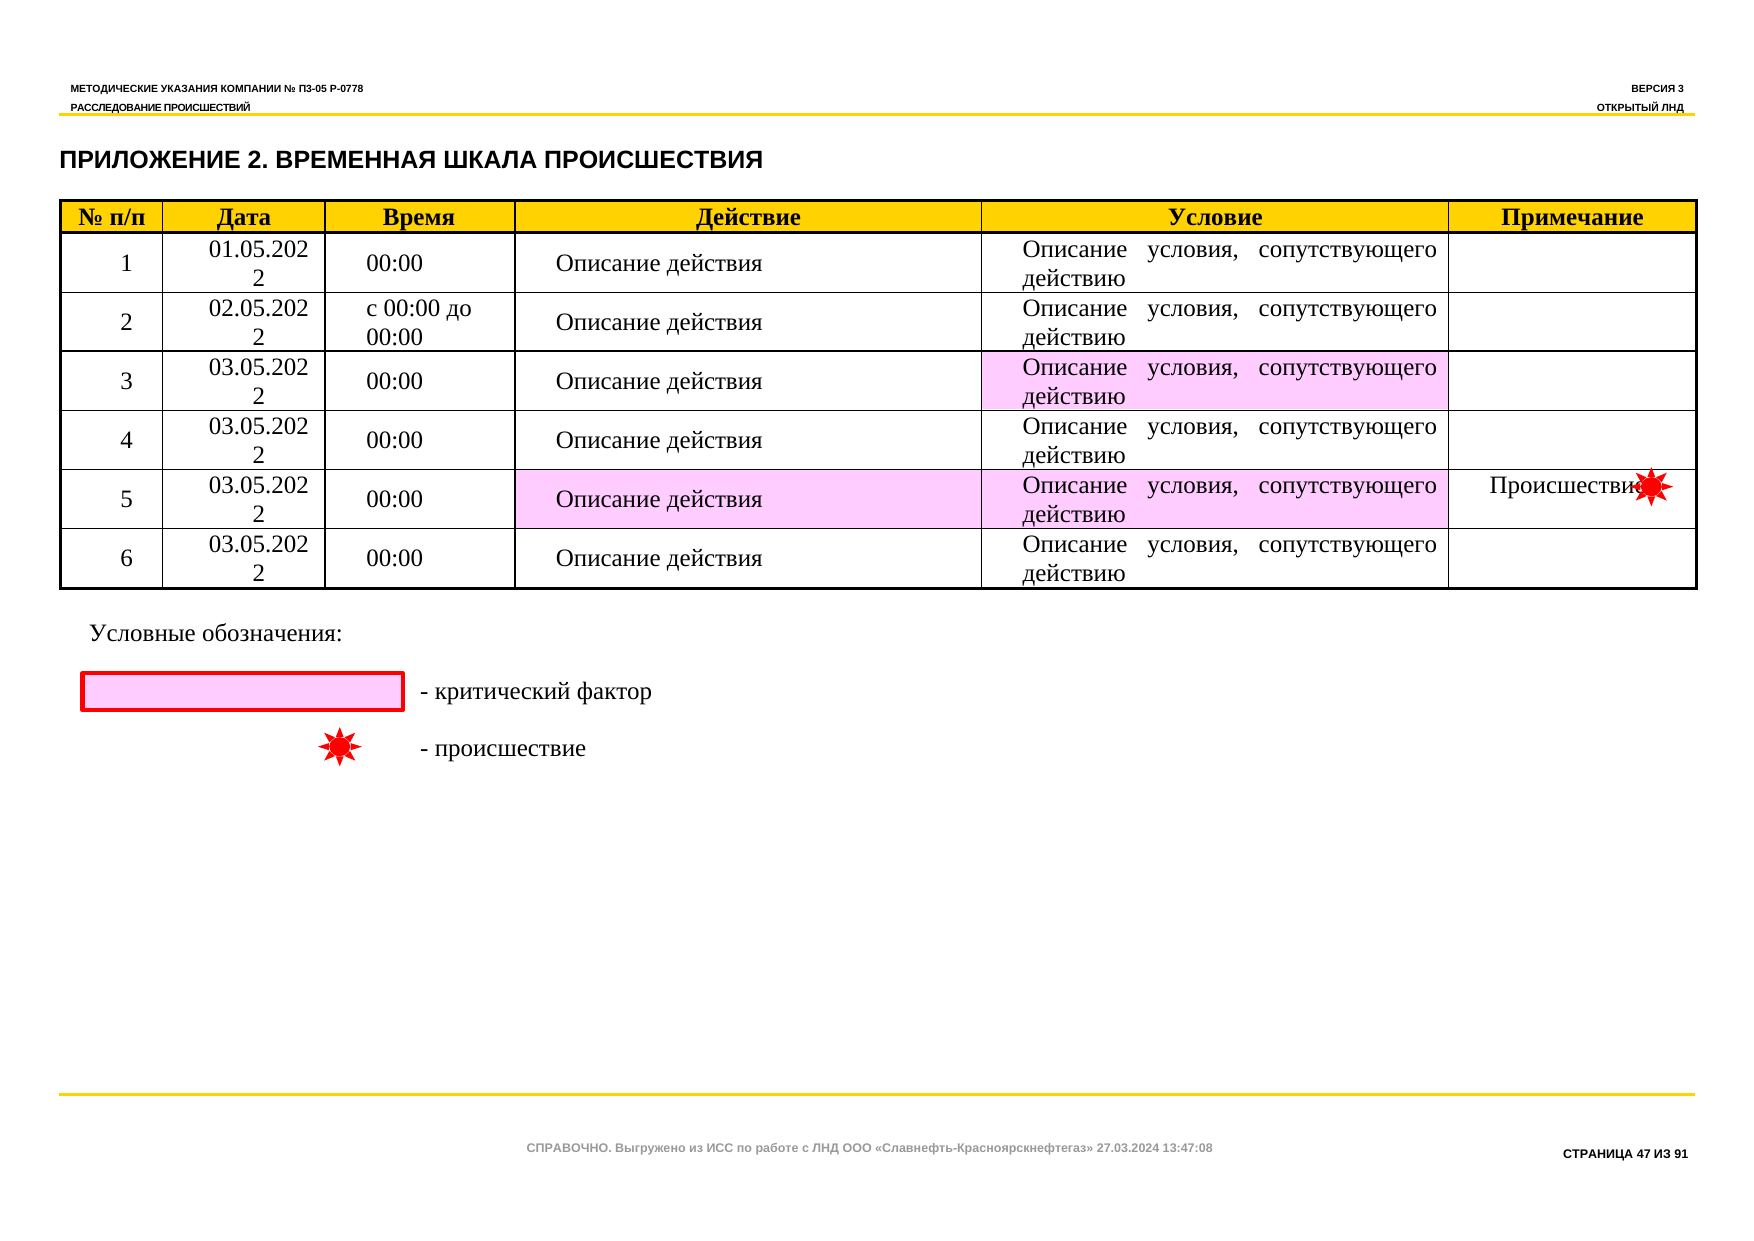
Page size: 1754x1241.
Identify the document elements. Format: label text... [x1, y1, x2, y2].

table_cell 1 [62, 234, 162, 291]
table_cell 03.05.2022 [163, 411, 324, 468]
table_cell 03.05.2022 [163, 352, 324, 409]
table_cell Происшествие [1449, 470, 1695, 528]
table_cell 00:00 [326, 352, 514, 409]
table_cell Описание условия, сопутствующего действию [982, 352, 1448, 409]
table_cell [1449, 352, 1695, 409]
table_cell [1449, 234, 1695, 291]
table_cell 00:00 [326, 529, 514, 587]
table_cell 01.05.2022 [163, 234, 324, 291]
table_cell Описание действия [516, 234, 981, 291]
table_cell 4 [62, 411, 162, 468]
table_cell Описание условия, сопутствующего действию [982, 470, 1448, 528]
table_header Действие [516, 202, 981, 231]
table_cell Описание условия, сопутствующего действию [982, 411, 1448, 468]
table_cell 00:00 [326, 411, 514, 468]
table_cell [1449, 529, 1695, 587]
table_cell Описание условия, сопутствующего действию [982, 234, 1448, 291]
table_cell 03.05.2022 [163, 470, 324, 528]
table_header Условие [982, 202, 1448, 231]
text - происшествие [342, 733, 1695, 762]
table_header Дата [163, 202, 324, 231]
table_cell 5 [62, 470, 162, 528]
table_cell с 00:00 до 00:00 [326, 293, 514, 350]
table_cell [1449, 411, 1695, 468]
table_cell 02.05.2022 [163, 293, 324, 350]
subtitle ПРИЛОЖЕНИЕ 2. ВРЕМЕННАЯ ШКАЛА ПРОИСШЕСТВИЯ [59, 145, 1695, 174]
text - происшествие [89, 733, 337, 762]
table_cell 00:00 [326, 470, 514, 528]
table_cell 03.05.2022 [163, 529, 324, 587]
text Условные обозначения: [89, 618, 1695, 647]
table_cell Описание действия [516, 352, 981, 409]
table_cell Описание действия [516, 529, 981, 587]
table_cell 2 [62, 293, 162, 350]
table_cell 3 [62, 352, 162, 409]
table_header № п/п [62, 202, 162, 231]
table_cell Описание условия, сопутствующего действию [982, 529, 1448, 587]
table_cell Описание действия [516, 411, 981, 468]
text - критический фактор [405, 676, 1695, 705]
table_header Примечание [1449, 202, 1695, 231]
table_cell Описание действия [516, 293, 981, 350]
table_cell Описание действия [516, 470, 981, 528]
table_cell 00:00 [326, 234, 514, 291]
table_cell [1449, 293, 1695, 350]
table_cell 6 [62, 529, 162, 587]
table_cell Описание условия, сопутствующего действию [982, 293, 1448, 350]
table_header Время [326, 202, 514, 231]
